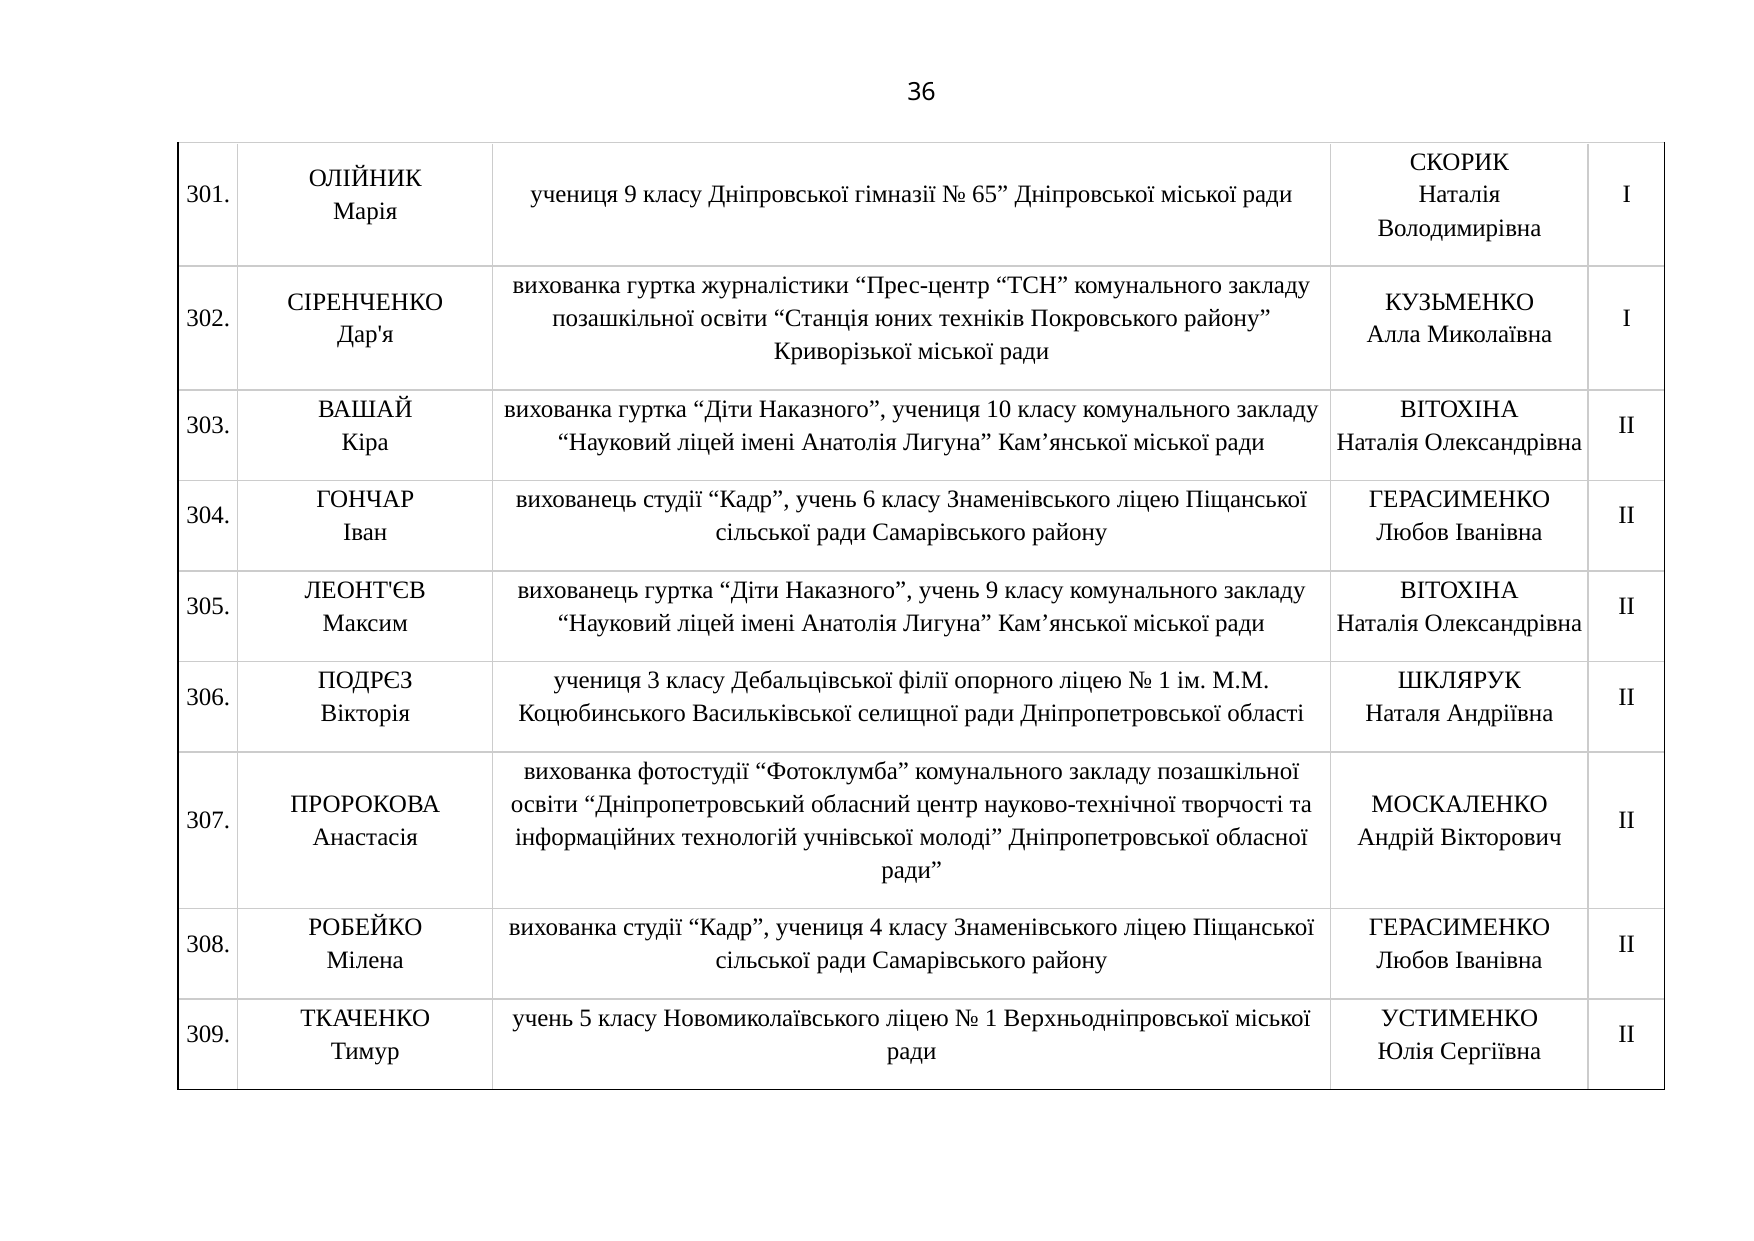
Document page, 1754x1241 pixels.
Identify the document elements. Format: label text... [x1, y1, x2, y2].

table_cell СІРЕНЧЕНКО Дар'я [238, 267, 492, 389]
table_cell II [1589, 662, 1664, 751]
table_cell вихованка студії “Кадр”, учениця 4 класу Знаменівського ліцею Піщанської сільської ради Самарівського району [493, 909, 1330, 998]
table_cell ПОДРЄЗ Вікторія [238, 662, 492, 751]
table_cell ГЕРАСИМЕНКО Любов Іванівна [1331, 481, 1587, 570]
table_cell I [1589, 267, 1664, 389]
table_cell ВІТОХІНА Наталія Олександрівна [1331, 572, 1587, 661]
table_cell учениця 9 класу Дніпровської гімназії № 65” Дніпровської міської ради [493, 143, 1330, 265]
table_cell II [1589, 481, 1664, 570]
table_cell 301. [179, 143, 237, 265]
table_cell ЛЕОНТ'ЄВ Максим [238, 572, 492, 661]
table_cell вихованка гуртка журналістики “Прес-центр “ТСН” комунального закладу позашкільної освіти “Станція юних техніків Покровського району” Криворізької міської ради [493, 267, 1330, 389]
table_cell 306. [179, 662, 237, 751]
table_cell ТКАЧЕНКО Тимур [238, 1000, 492, 1089]
table_cell вихованка гуртка “Діти Наказного”, учениця 10 класу комунального закладу “Науковий ліцей імені Анатолія Лигуна” Кам’янської міської ради [493, 391, 1330, 479]
table_cell СКОРИК Наталія Володимирівна [1331, 143, 1588, 265]
table_cell учениця 3 класу Дебальцівської філії опорного ліцею № 1 ім. М.М. Коцюбинського Васильківської селищної ради Дніпропетровської області [493, 662, 1330, 751]
table_cell РОБЕЙКО Мілена [238, 909, 492, 998]
table_cell II [1589, 1000, 1664, 1089]
table_cell II [1589, 909, 1664, 998]
table_cell УСТИМЕНКО Юлія Сергіївна [1331, 1000, 1587, 1089]
table_cell вихованка фотостудії “Фотоклумба” комунального закладу позашкільної освіти “Дніпропетровський обласний центр науково-технічної творчості та інформаційних технологій учнівської молоді” Дніпропетровської обласної ради” [493, 753, 1330, 908]
table_cell ШКЛЯРУК Наталя Андріївна [1331, 662, 1587, 751]
table_cell КУЗЬМЕНКО Алла Миколаївна [1331, 267, 1587, 389]
table_cell ГЕРАСИМЕНКО Любов Іванівна [1331, 909, 1587, 998]
table_cell ПРОРОКОВА Анастасія [238, 753, 492, 908]
table_cell II [1589, 753, 1664, 908]
table_cell 302. [179, 267, 237, 389]
table_cell ВАШАЙ Кіра [238, 391, 492, 479]
table_cell 303. [179, 391, 237, 479]
table_cell 305. [179, 572, 237, 661]
table_cell ОЛІЙНИК Марія [238, 143, 492, 265]
table_cell вихованець студії “Кадр”, учень 6 класу Знаменівського ліцею Піщанської сільської ради Самарівського району [493, 481, 1330, 570]
table_cell учень 5 класу Новомиколаївського ліцею № 1 Верхньодніпровської міської ради [493, 1000, 1330, 1089]
table_cell 309. [179, 1000, 237, 1089]
table_cell 304. [179, 481, 237, 570]
table_cell I [1589, 143, 1664, 265]
table_cell 308. [179, 909, 237, 998]
table_cell II [1589, 391, 1664, 479]
table_cell II [1589, 572, 1664, 661]
table_cell МОСКАЛЕНКО Андрій Вікторович [1331, 753, 1587, 908]
table_cell 307. [179, 753, 237, 908]
table_cell вихованець гуртка “Діти Наказного”, учень 9 класу комунального закладу “Науковий ліцей імені Анатолія Лигуна” Кам’янської міської ради [493, 572, 1330, 661]
table_cell ВІТОХІНА Наталія Олександрівна [1331, 391, 1587, 479]
table_cell ГОНЧАР Іван [238, 481, 492, 570]
